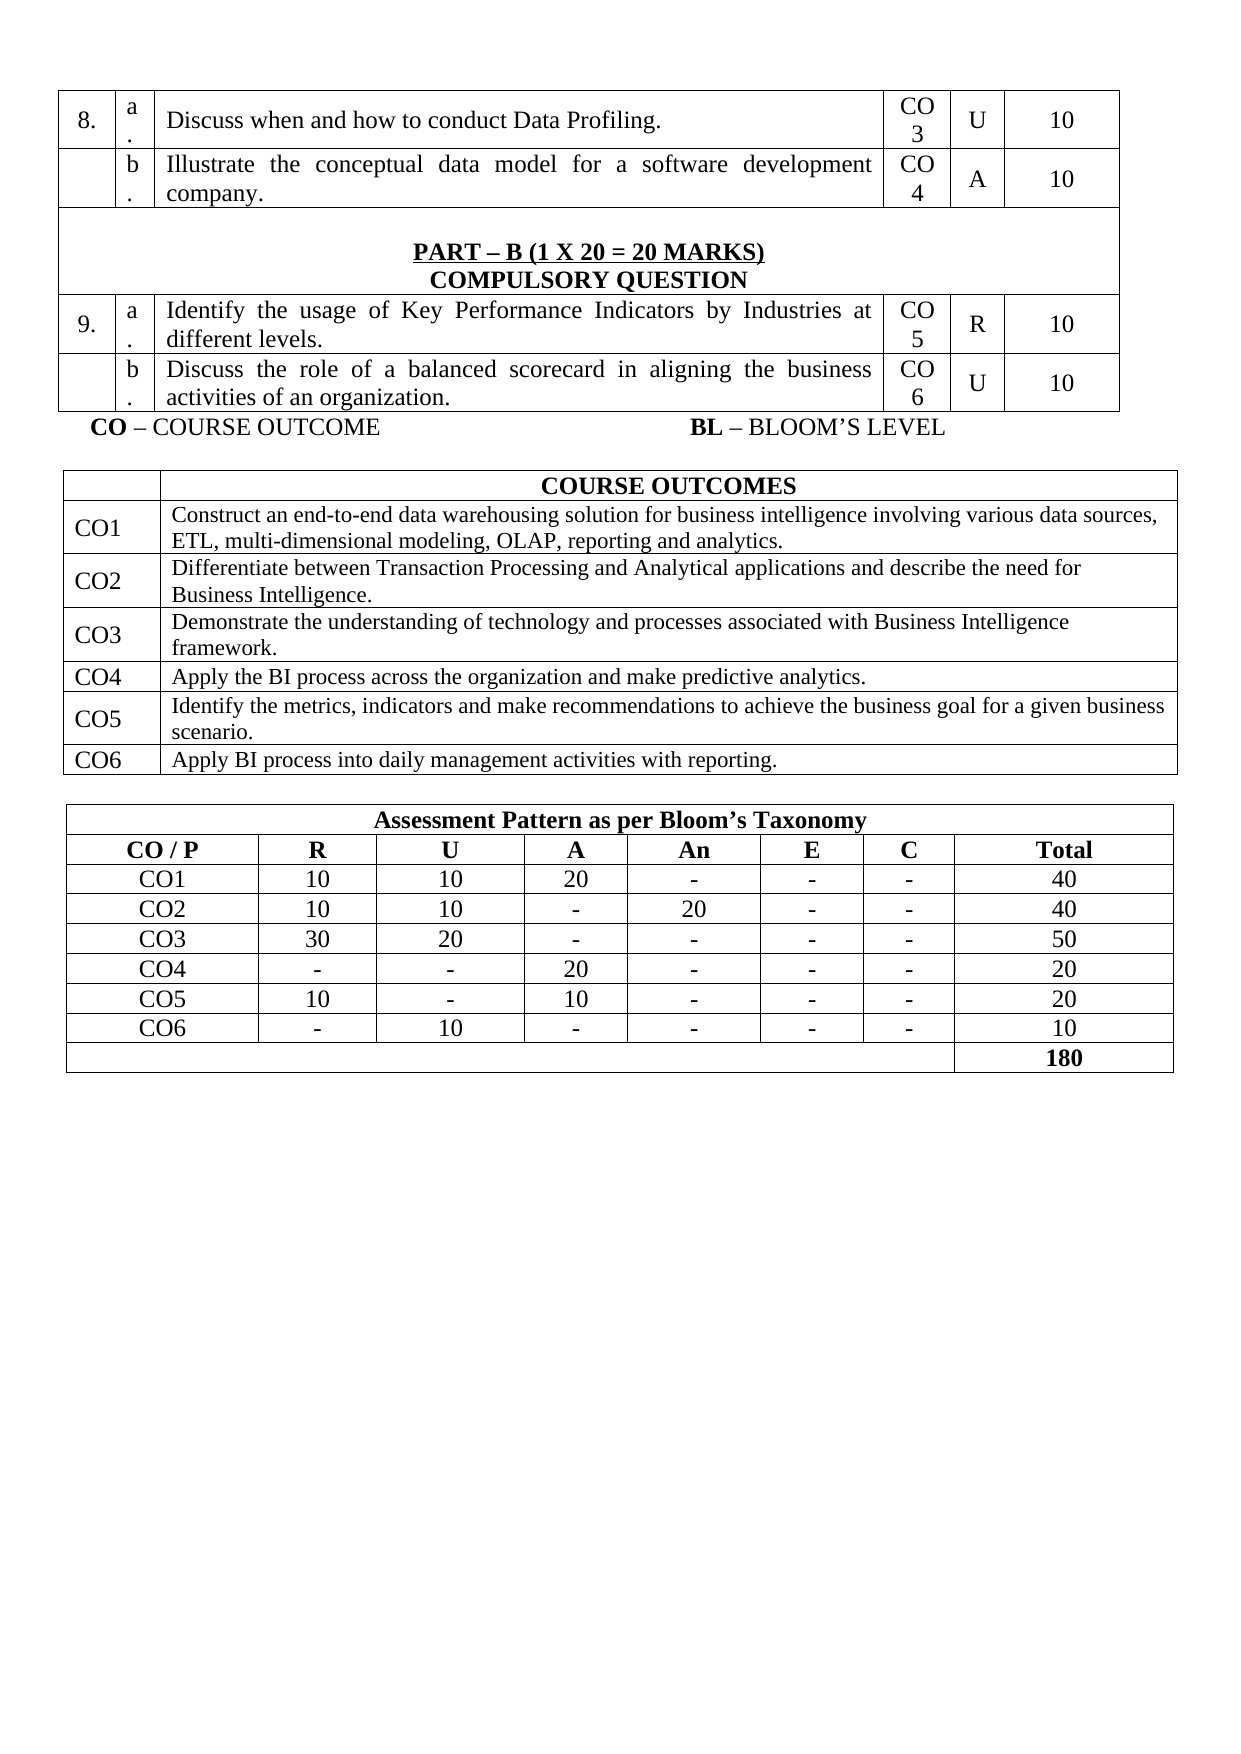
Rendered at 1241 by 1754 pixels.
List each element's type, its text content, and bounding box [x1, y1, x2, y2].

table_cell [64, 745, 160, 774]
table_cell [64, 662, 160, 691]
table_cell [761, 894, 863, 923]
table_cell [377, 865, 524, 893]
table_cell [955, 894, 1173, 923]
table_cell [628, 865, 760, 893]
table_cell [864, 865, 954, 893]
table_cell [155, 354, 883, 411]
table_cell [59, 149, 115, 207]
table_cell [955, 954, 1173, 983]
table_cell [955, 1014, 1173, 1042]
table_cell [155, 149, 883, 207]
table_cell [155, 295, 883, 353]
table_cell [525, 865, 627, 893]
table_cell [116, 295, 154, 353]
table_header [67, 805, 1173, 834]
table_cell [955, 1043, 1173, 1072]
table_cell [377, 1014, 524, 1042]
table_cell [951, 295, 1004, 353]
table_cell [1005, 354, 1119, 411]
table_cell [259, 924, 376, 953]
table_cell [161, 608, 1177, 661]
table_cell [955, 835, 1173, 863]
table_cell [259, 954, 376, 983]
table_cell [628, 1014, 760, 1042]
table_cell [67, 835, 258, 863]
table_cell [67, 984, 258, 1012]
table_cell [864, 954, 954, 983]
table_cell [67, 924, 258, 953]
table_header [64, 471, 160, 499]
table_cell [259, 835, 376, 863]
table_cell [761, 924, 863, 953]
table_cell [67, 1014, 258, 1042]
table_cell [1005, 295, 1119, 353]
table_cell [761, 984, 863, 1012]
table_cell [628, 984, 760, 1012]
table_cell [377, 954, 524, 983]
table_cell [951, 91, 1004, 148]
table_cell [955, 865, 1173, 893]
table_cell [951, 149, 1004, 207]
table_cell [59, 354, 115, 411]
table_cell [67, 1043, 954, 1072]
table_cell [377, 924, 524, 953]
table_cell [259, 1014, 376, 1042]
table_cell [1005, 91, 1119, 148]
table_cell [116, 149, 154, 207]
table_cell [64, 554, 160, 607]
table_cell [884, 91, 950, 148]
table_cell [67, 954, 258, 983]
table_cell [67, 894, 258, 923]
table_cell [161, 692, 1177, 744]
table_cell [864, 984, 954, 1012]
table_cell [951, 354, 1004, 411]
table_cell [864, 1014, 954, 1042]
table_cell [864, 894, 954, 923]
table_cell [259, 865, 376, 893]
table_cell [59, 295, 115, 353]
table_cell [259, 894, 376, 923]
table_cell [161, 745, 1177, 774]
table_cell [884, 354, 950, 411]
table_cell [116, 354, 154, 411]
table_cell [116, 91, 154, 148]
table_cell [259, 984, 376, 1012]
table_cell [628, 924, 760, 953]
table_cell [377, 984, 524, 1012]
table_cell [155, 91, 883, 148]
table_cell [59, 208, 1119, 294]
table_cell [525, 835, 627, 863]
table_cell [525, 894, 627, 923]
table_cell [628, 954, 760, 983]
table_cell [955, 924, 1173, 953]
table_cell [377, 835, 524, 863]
text CO – COURSE OUTCOME BL – BLOOM’S LEVEL [90, 412, 1150, 441]
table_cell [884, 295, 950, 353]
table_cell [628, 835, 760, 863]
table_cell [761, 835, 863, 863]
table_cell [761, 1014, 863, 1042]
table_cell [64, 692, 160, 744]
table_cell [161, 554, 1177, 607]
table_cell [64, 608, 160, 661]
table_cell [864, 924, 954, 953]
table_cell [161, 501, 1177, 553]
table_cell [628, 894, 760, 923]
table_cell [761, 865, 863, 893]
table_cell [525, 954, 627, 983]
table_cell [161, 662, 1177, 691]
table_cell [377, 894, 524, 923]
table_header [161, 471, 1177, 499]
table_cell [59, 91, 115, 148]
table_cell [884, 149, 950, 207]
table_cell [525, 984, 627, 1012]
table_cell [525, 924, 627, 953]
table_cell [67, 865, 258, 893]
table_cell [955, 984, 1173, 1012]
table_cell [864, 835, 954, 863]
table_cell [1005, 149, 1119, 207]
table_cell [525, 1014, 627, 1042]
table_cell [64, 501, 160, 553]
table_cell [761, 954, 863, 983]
